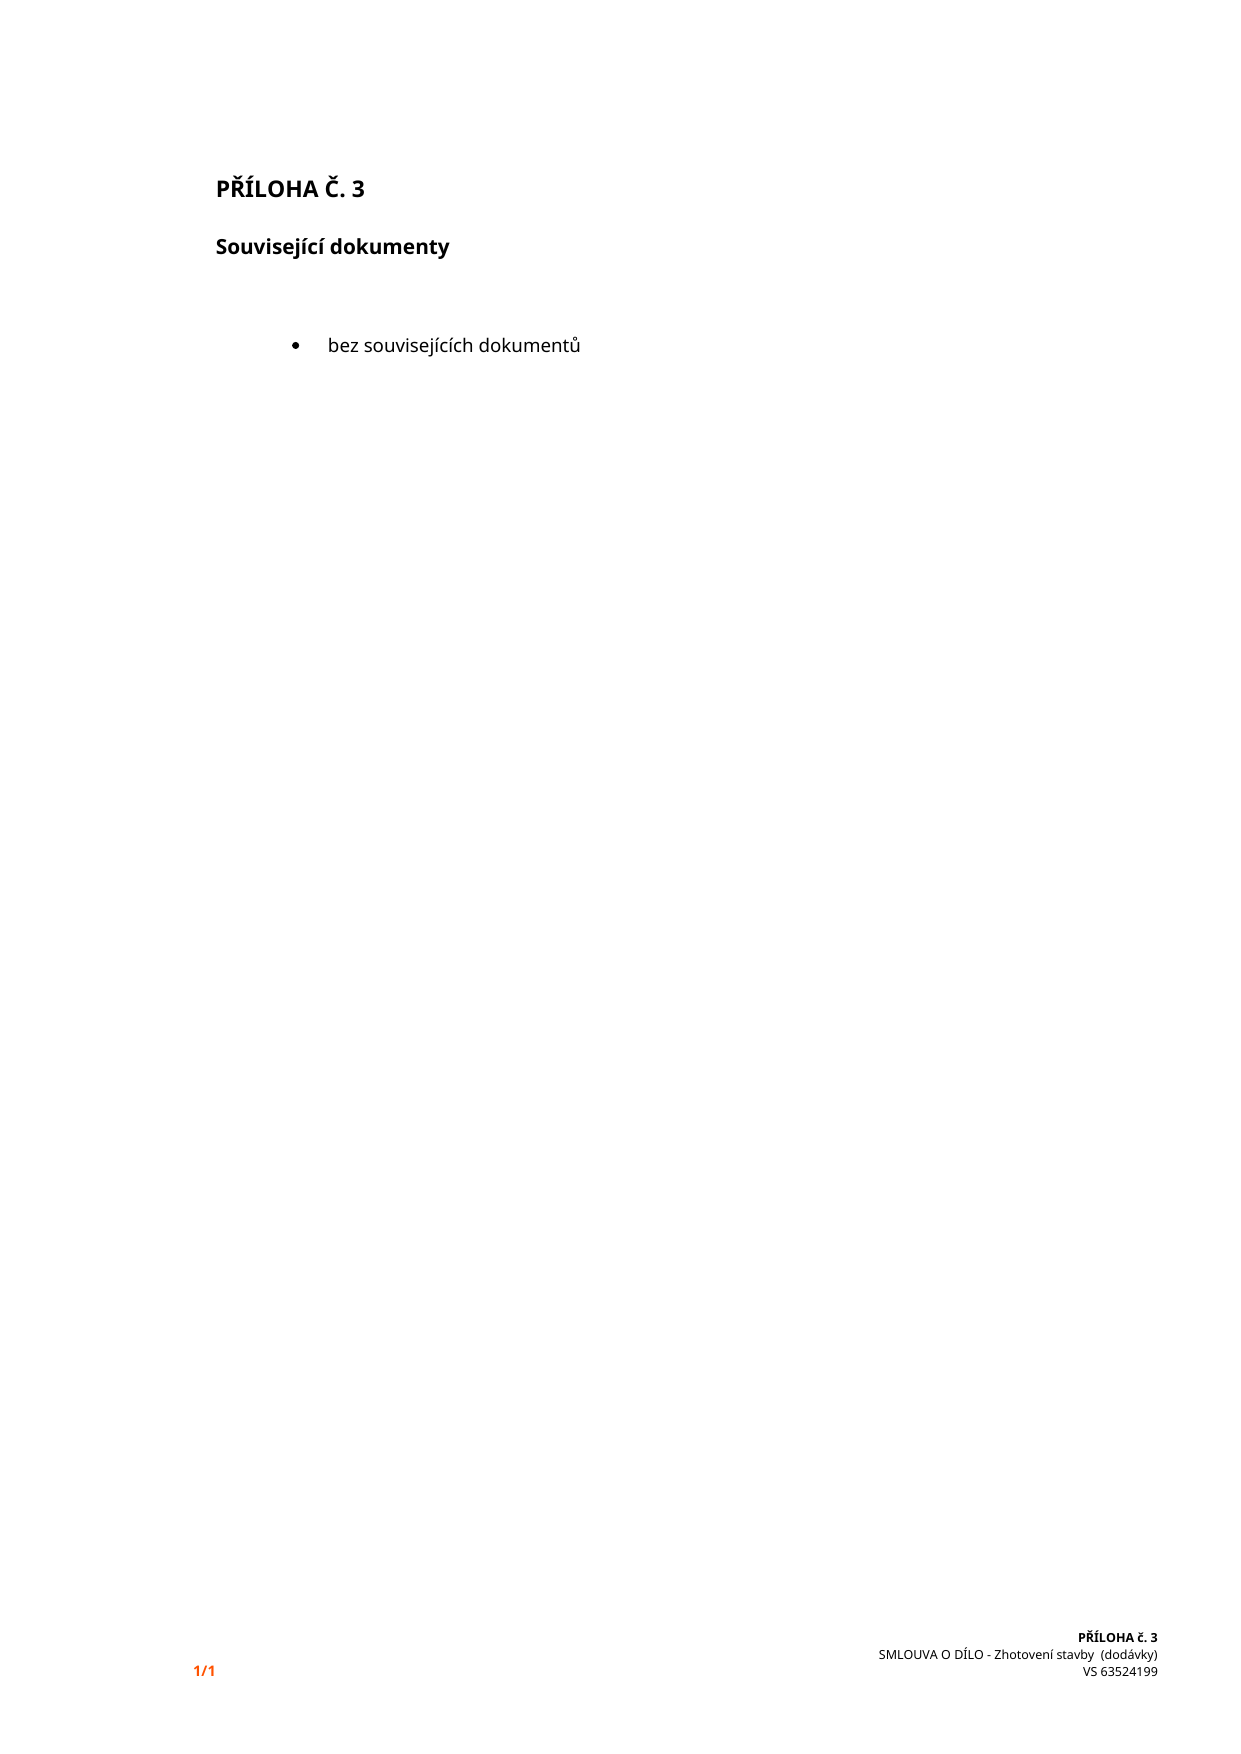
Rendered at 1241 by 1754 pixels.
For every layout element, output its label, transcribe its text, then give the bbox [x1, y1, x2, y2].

text Související dokumenty [216, 232, 1093, 260]
list bez souvisejících dokumentů [292, 332, 1093, 357]
text Příloha č. 3 [216, 172, 1093, 204]
